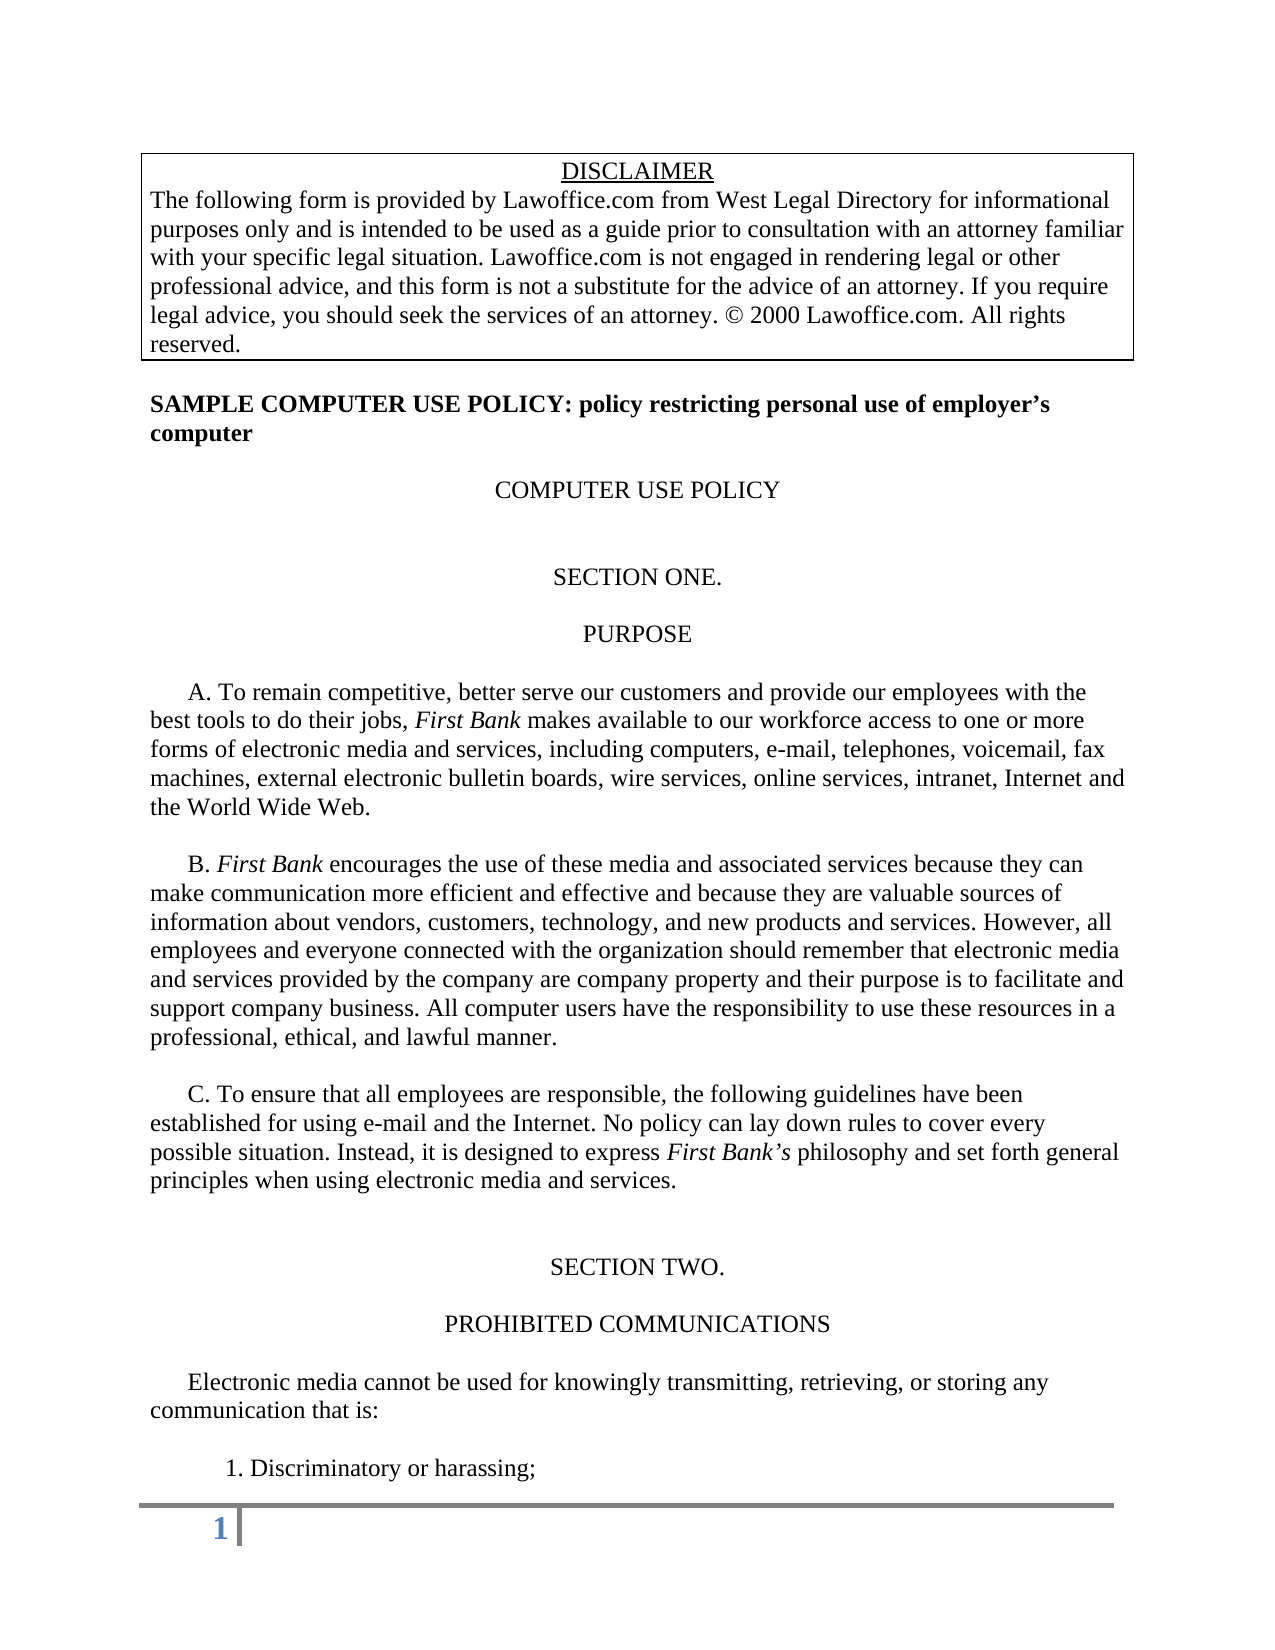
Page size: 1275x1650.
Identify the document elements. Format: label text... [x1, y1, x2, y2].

text COMPUTER USE POLICY [150, 476, 1125, 504]
text SECTION TWO. [150, 1252, 1125, 1281]
text A. To remain competitive, better serve our customers and provide our employees with the best tools to do their jobs, First Bank makes available to our workforce access to one or more forms of electronic media and services, including computers, e-mail, telephones, voicemail, fax machines, external electronic bulletin boards, wire services, online services, intranet, Internet and the World Wide Web. [150, 677, 1125, 821]
text B. First Bank encourages the use of these media and associated services because they can make communication more efficient and effective and because they are valuable sources of information about vendors, customers, technology, and new products and services. However, all employees and everyone connected with the organization should remember that electronic media and services provided by the company are company property and their purpose is to facilitate and support company business. All computer users have the responsibility to use these resources in a professional, ethical, and lawful manner. [150, 849, 1125, 1051]
text 1. Discriminatory or harassing; [150, 1453, 1125, 1482]
text C. To ensure that all employees are responsible, the following guidelines have been established for using e-mail and the Internet. No policy can lay down rules to cover every possible situation. Instead, it is designed to express First Bank’s philosophy and set forth general principles when using electronic media and services. [150, 1079, 1125, 1194]
text DISCLAIMER [142, 154, 1133, 182]
text The following form is provided by Lawoffice.com from West Legal Directory for informational purposes only and is intended to be used as a guide prior to consultation with an attorney familiar with your specific legal situation. Lawoffice.com is not engaged in rendering legal or other professional advice, and this form is not a substitute for the advice of an attorney. If you require legal advice, you should seek the services of an attorney. © 2000 Lawoffice.com. All rights reserved. [142, 182, 1133, 359]
text Electronic media cannot be used for knowingly transmitting, retrieving, or storing any communication that is: [150, 1367, 1125, 1424]
text PURPOSE [150, 619, 1125, 648]
text SAMPLE COMPUTER USE POLICY: policy restricting personal use of employer’s computer [150, 389, 1125, 447]
text SECTION ONE. [150, 562, 1125, 591]
text PROHIBITED COMMUNICATIONS [150, 1309, 1125, 1338]
